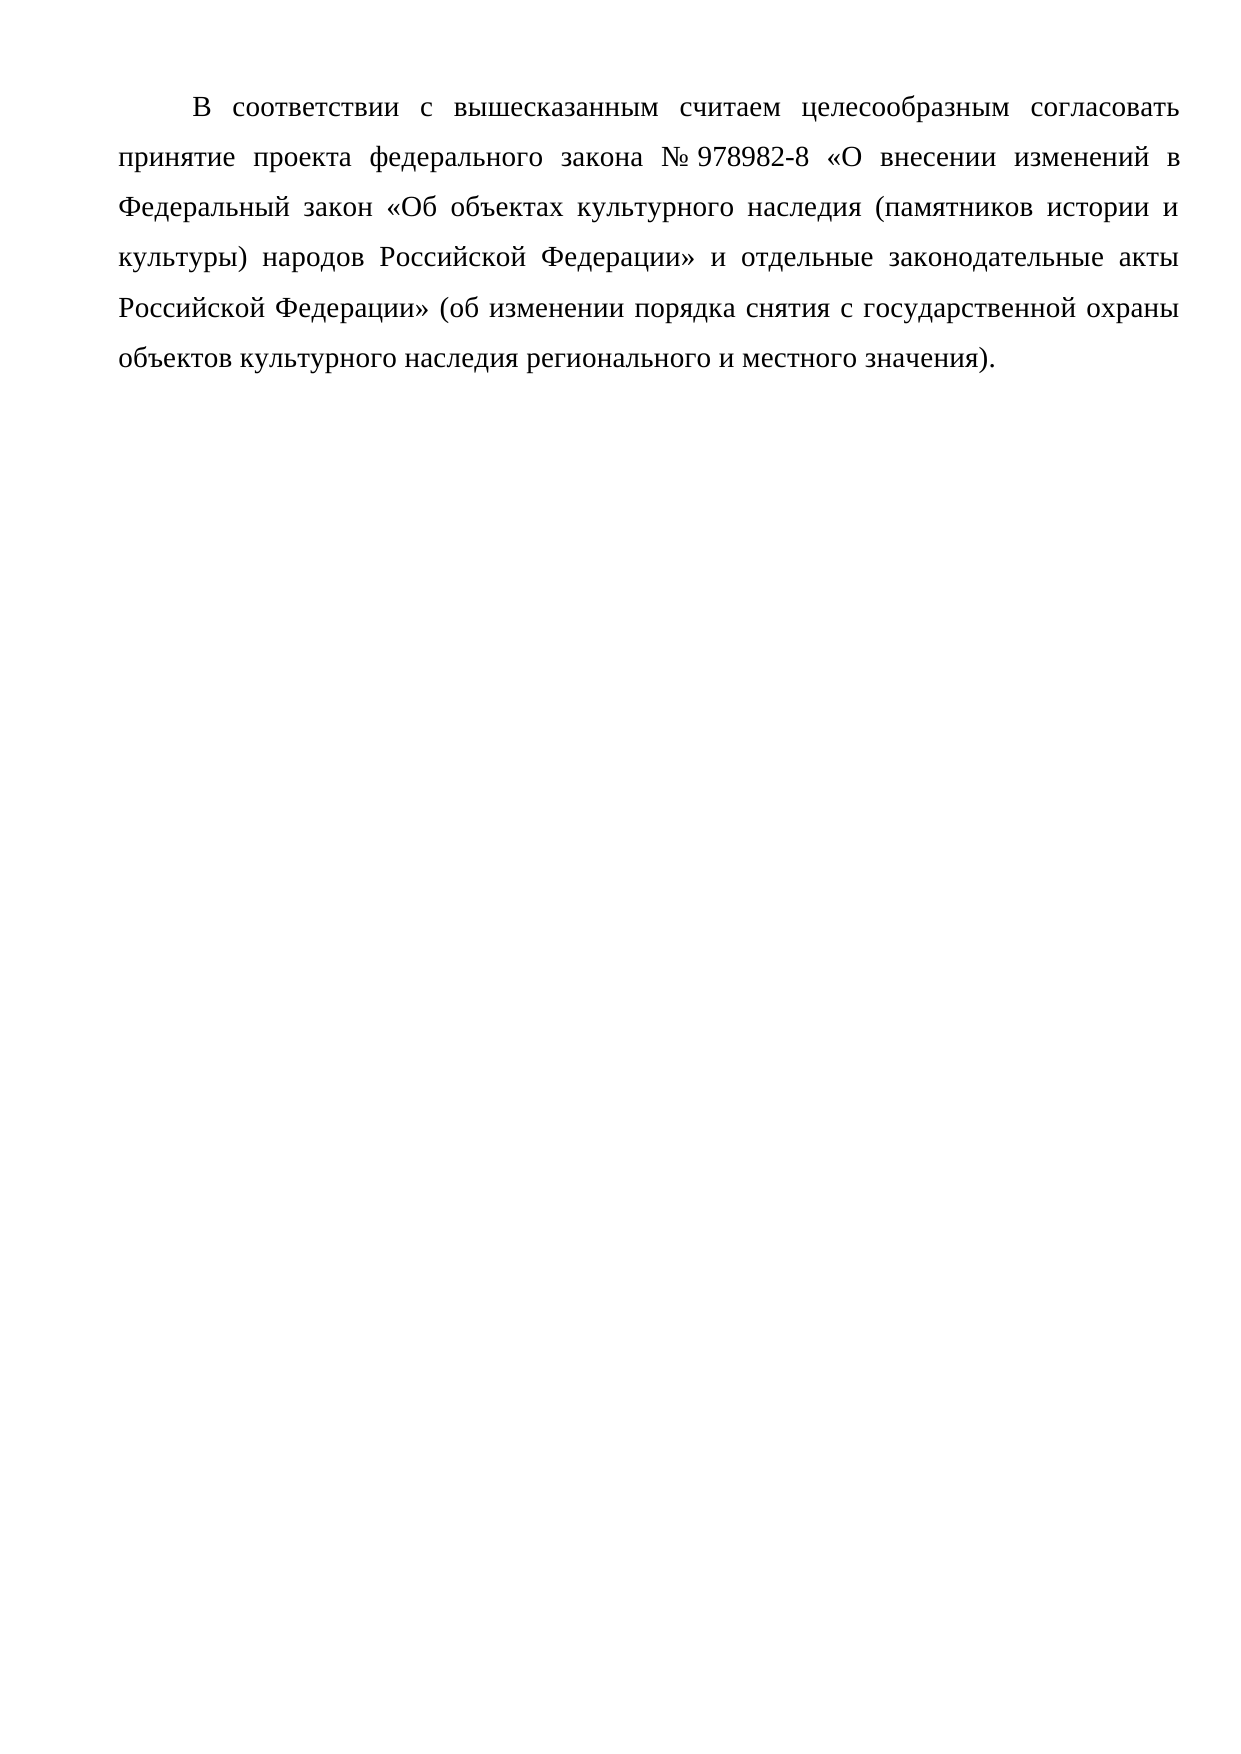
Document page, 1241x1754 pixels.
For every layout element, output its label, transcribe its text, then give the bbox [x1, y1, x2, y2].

text В соответствии с вышесказанным считаем целесообразным согласовать принятие проекта федерального закона № 978982-8 «О внесении изменений в Федеральный закон «Об объектах культурного наследия (памятников истории и культуры) народов Российской Федерации» и отдельные законодательные акты Российской Федерации» (об изменении порядка снятия с государственной охраны объектов культурного наследия регионального и местного значения). [118, 89, 1181, 374]
